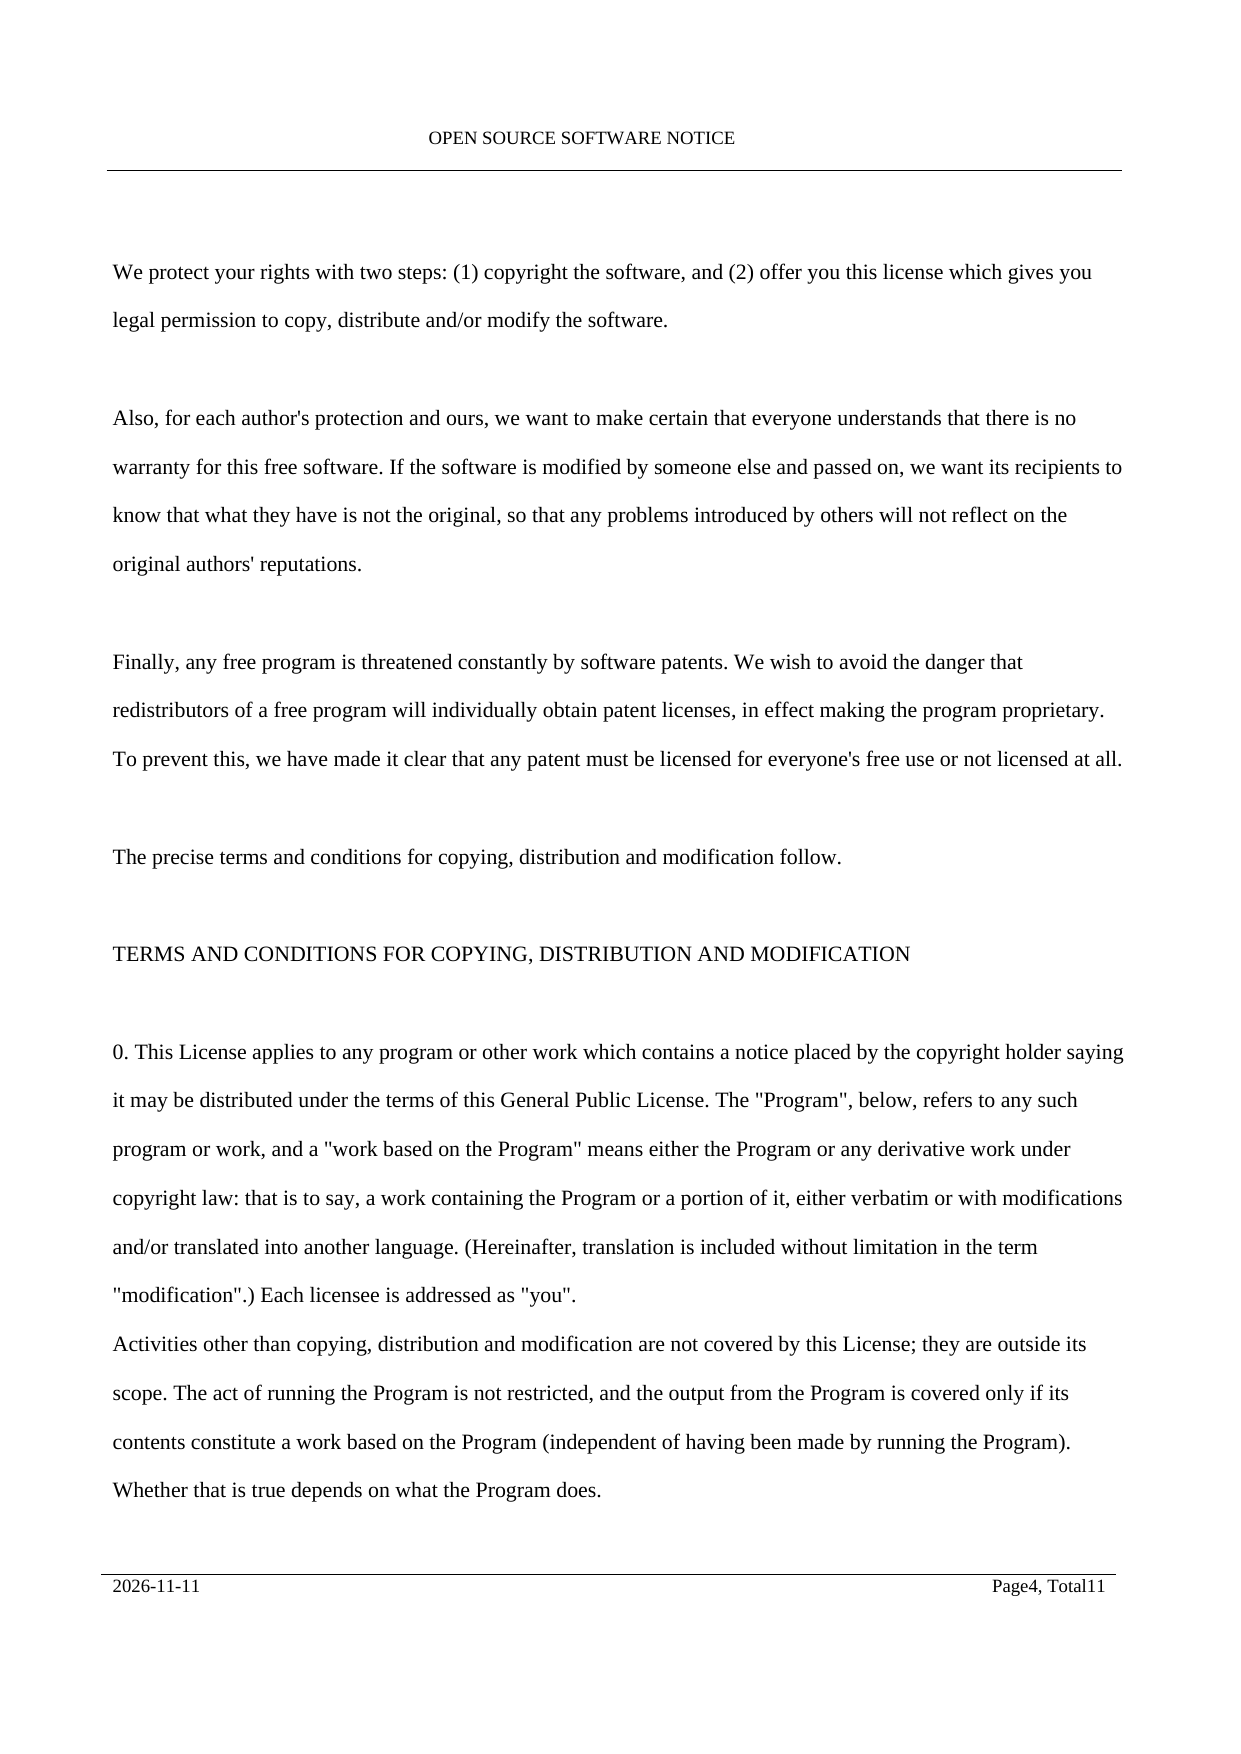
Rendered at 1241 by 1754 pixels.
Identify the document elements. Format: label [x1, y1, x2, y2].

text [112, 206, 1128, 1506]
